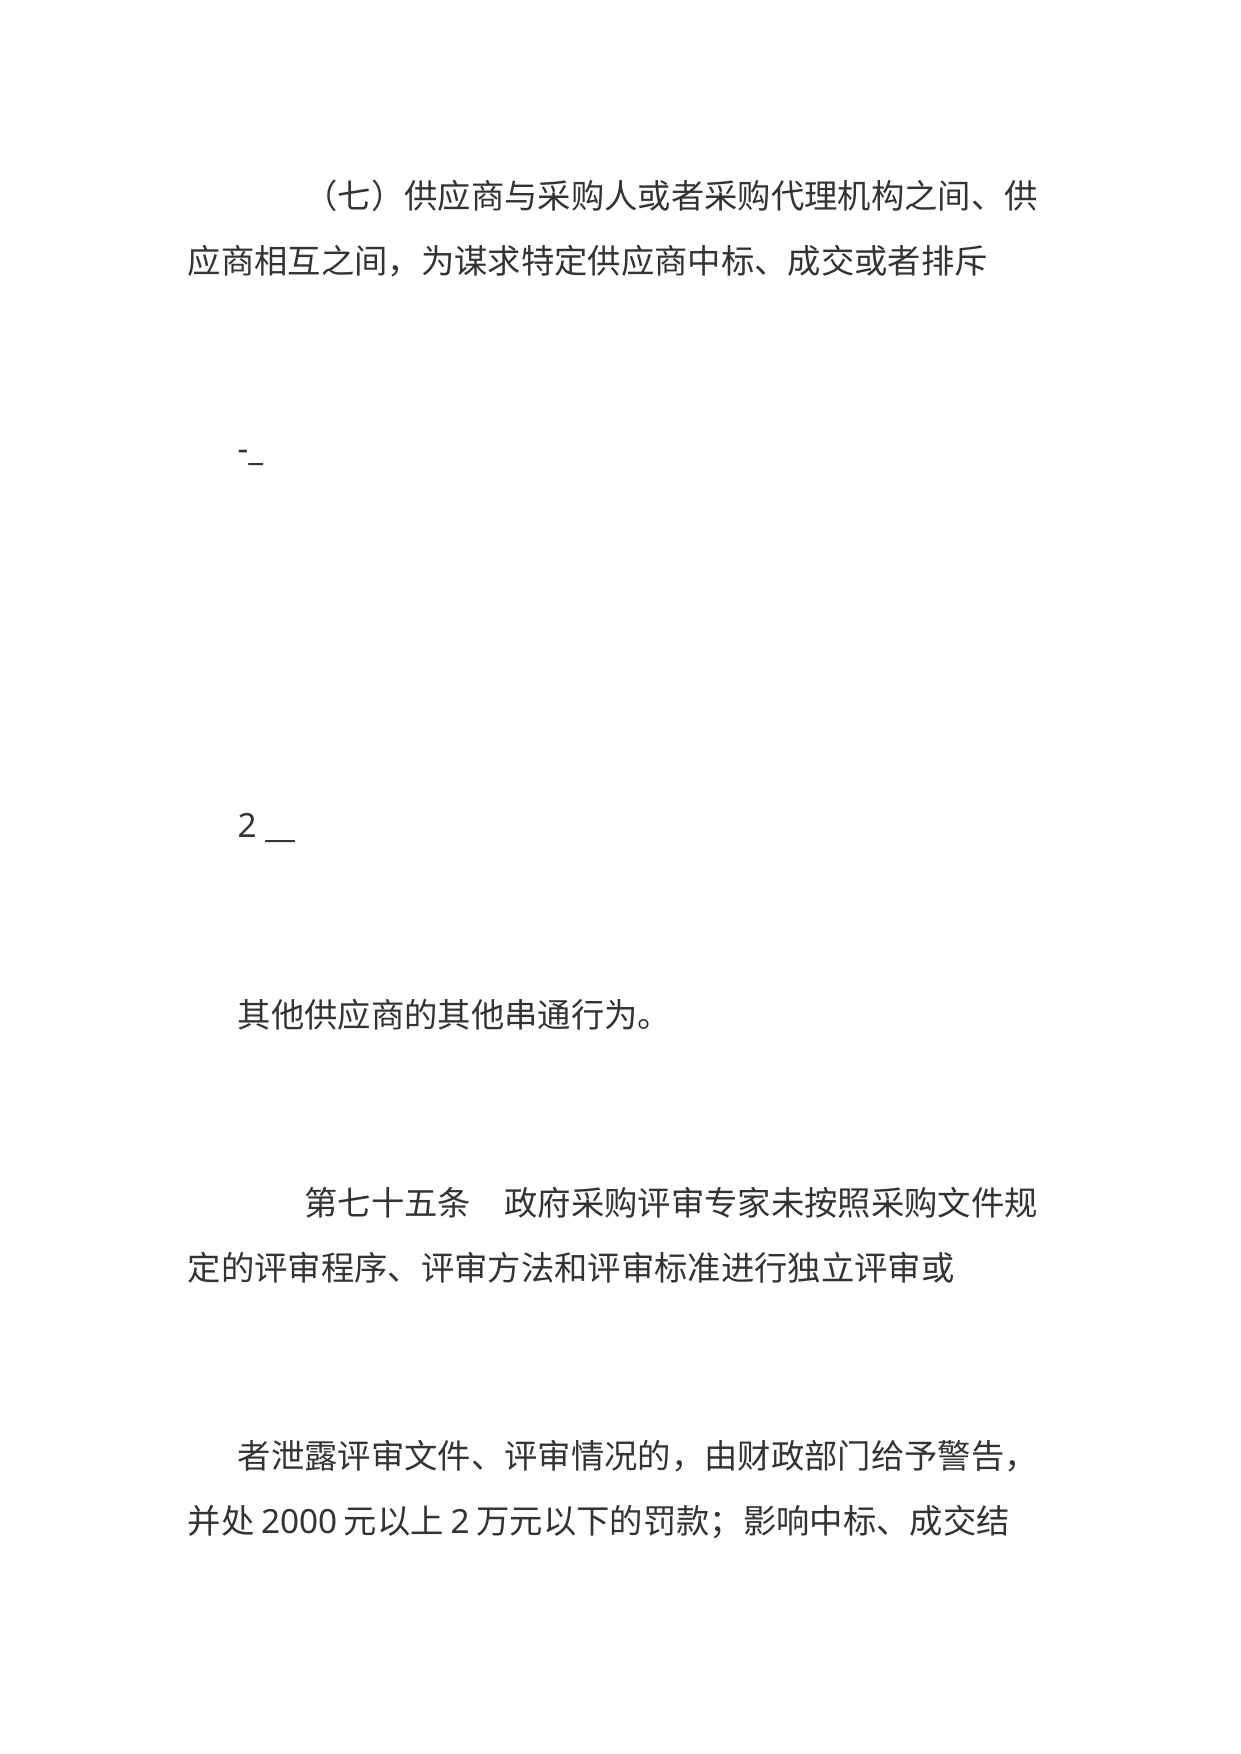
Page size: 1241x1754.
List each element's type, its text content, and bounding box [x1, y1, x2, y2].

text 其他供应商的其他串通行为。 [187, 980, 1053, 1045]
text -_ [187, 415, 1053, 480]
text 第七十五条 政府采购评审专家未按照采购文件规定的评审程序、评审方法和评审标准进行独立评审或 [187, 1169, 1053, 1299]
text 者泄露评审文件、评审情况的，由财政部门给予警告，并处2000元以上2万元以下的罚款；影响中标、成交结 [187, 1422, 1053, 1552]
text （七）供应商与采购人或者采购代理机构之间、供应商相互之间，为谋求特定供应商中标、成交或者排斥 [187, 162, 1053, 292]
text 2 __ [187, 792, 1053, 857]
